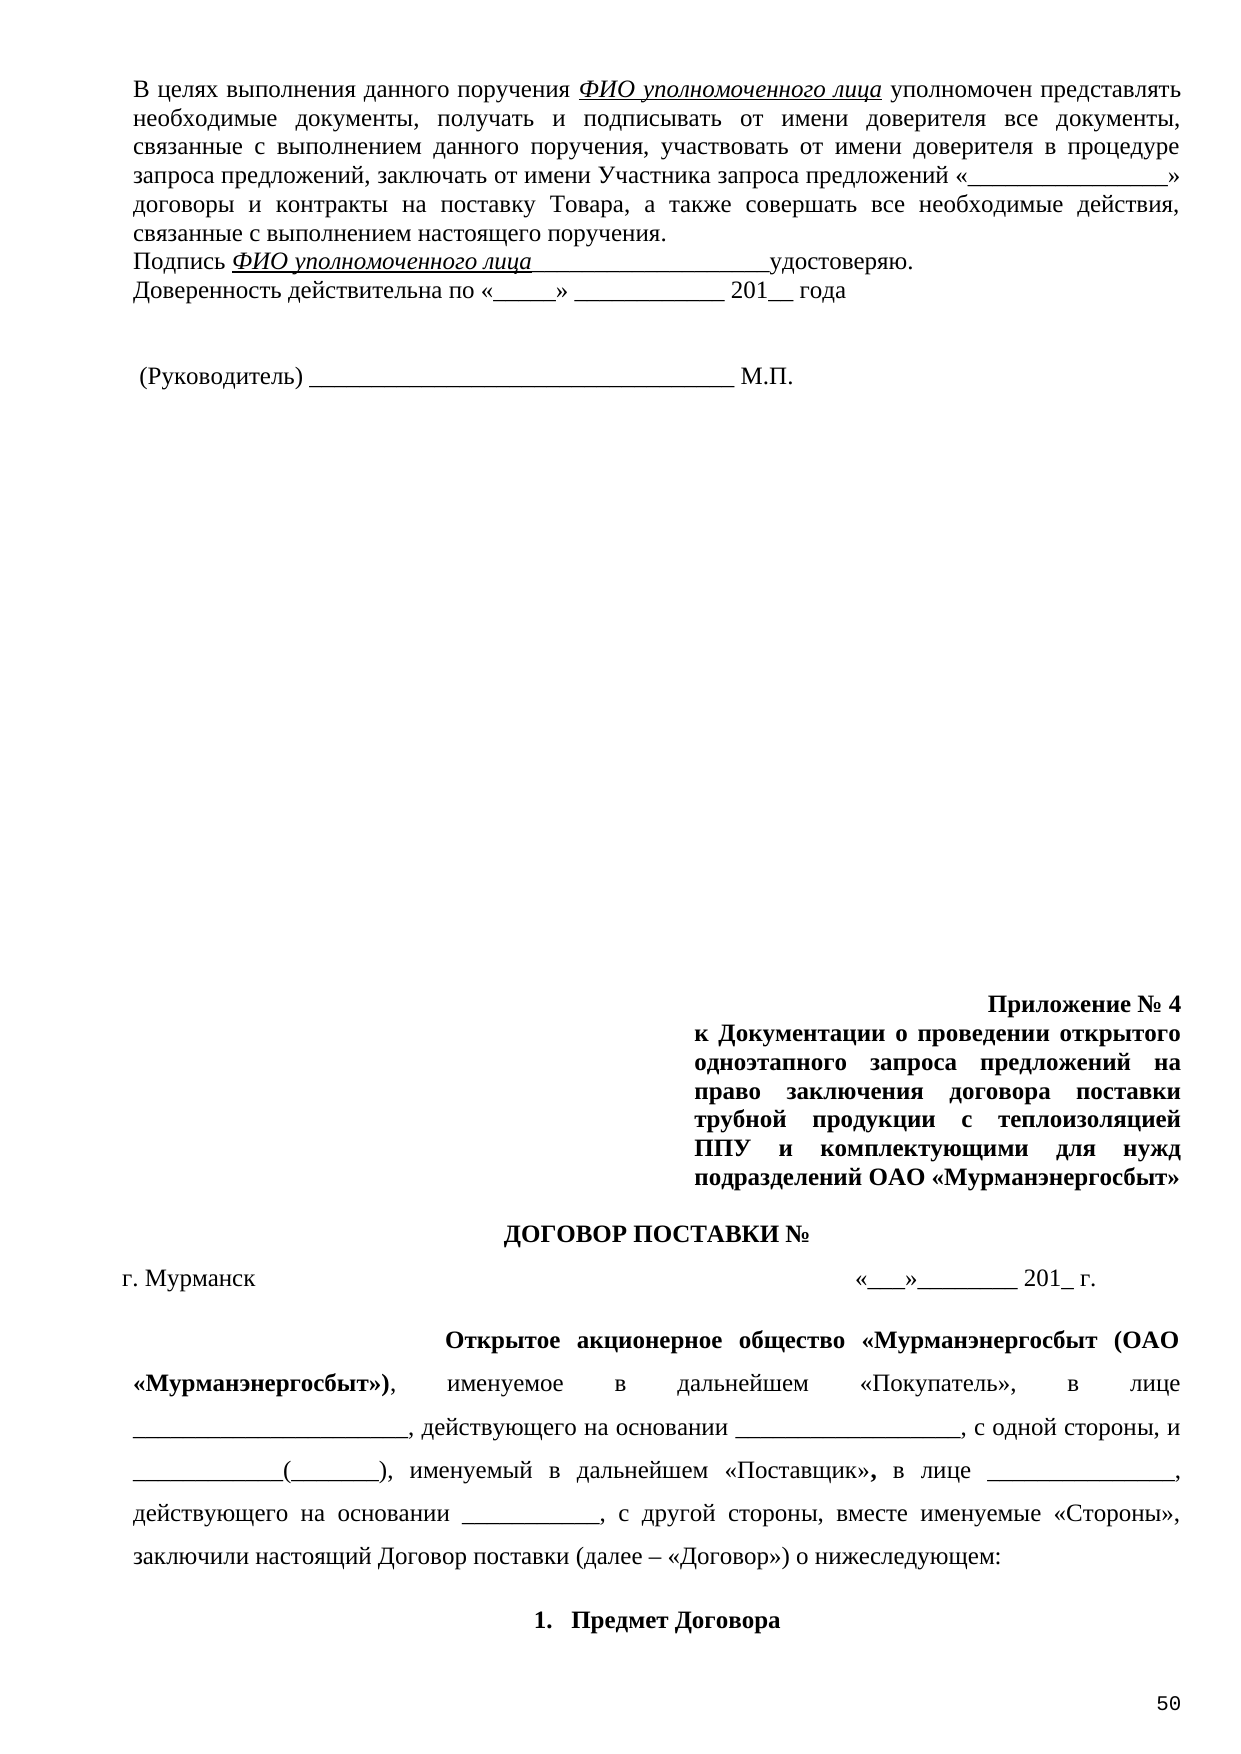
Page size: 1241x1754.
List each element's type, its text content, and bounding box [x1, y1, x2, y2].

text Доверенность действительна по «_____» ____________ 201__ года [133, 275, 1181, 304]
text ДОГОВОР ПОСТАВКИ № [133, 1219, 1181, 1248]
text Приложение № 4 [576, 989, 1181, 1018]
table_header «___»________ 201_ г. [554, 1263, 1107, 1325]
text к Документации о проведении открытого одноэтапного запроса предложений на право заключения договора поставки трубной продукции с теплоизоляцией ППУ и комплектующими для нужд подразделений ОАО «Мурманэнергосбыт» [694, 1018, 1181, 1191]
table_header г. Мурманск [111, 1263, 554, 1325]
list Предмет Договора [133, 1605, 1181, 1634]
text Подпись ФИО уполномоченного лица___________________удостоверяю. [133, 246, 1181, 275]
text (Руководитель) __________________________________ М.П. [133, 361, 1181, 390]
text Открытое акционерное общество «Мурманэнергосбыт (ОАО «Мурманэнергосбыт»), именуемое в дальнейшем «Покупатель», в лице ______________________, действующего на основании __________________, с одной стороны, и ____________(_______), именуемый в дальнейшем «Поставщик», в лице _______________, действующего на основании ___________, с другой стороны, вместе именуемые «Стороны», заключили настоящий Договор поставки (далее – «Договор») о нижеследующем: [133, 1325, 1181, 1570]
text В целях выполнения данного поручения ФИО уполномоченного лица уполномочен представлять необходимые документы, получать и подписывать от имени доверителя все документы, связанные с выполнением данного поручения, участвовать от имени доверителя в процедуре запроса предложений, заключать от имени Участника запроса предложений «________________» договоры и контракты на поставку Товара, а также совершать все необходимые действия, связанные с выполнением настоящего поручения. [133, 74, 1181, 246]
